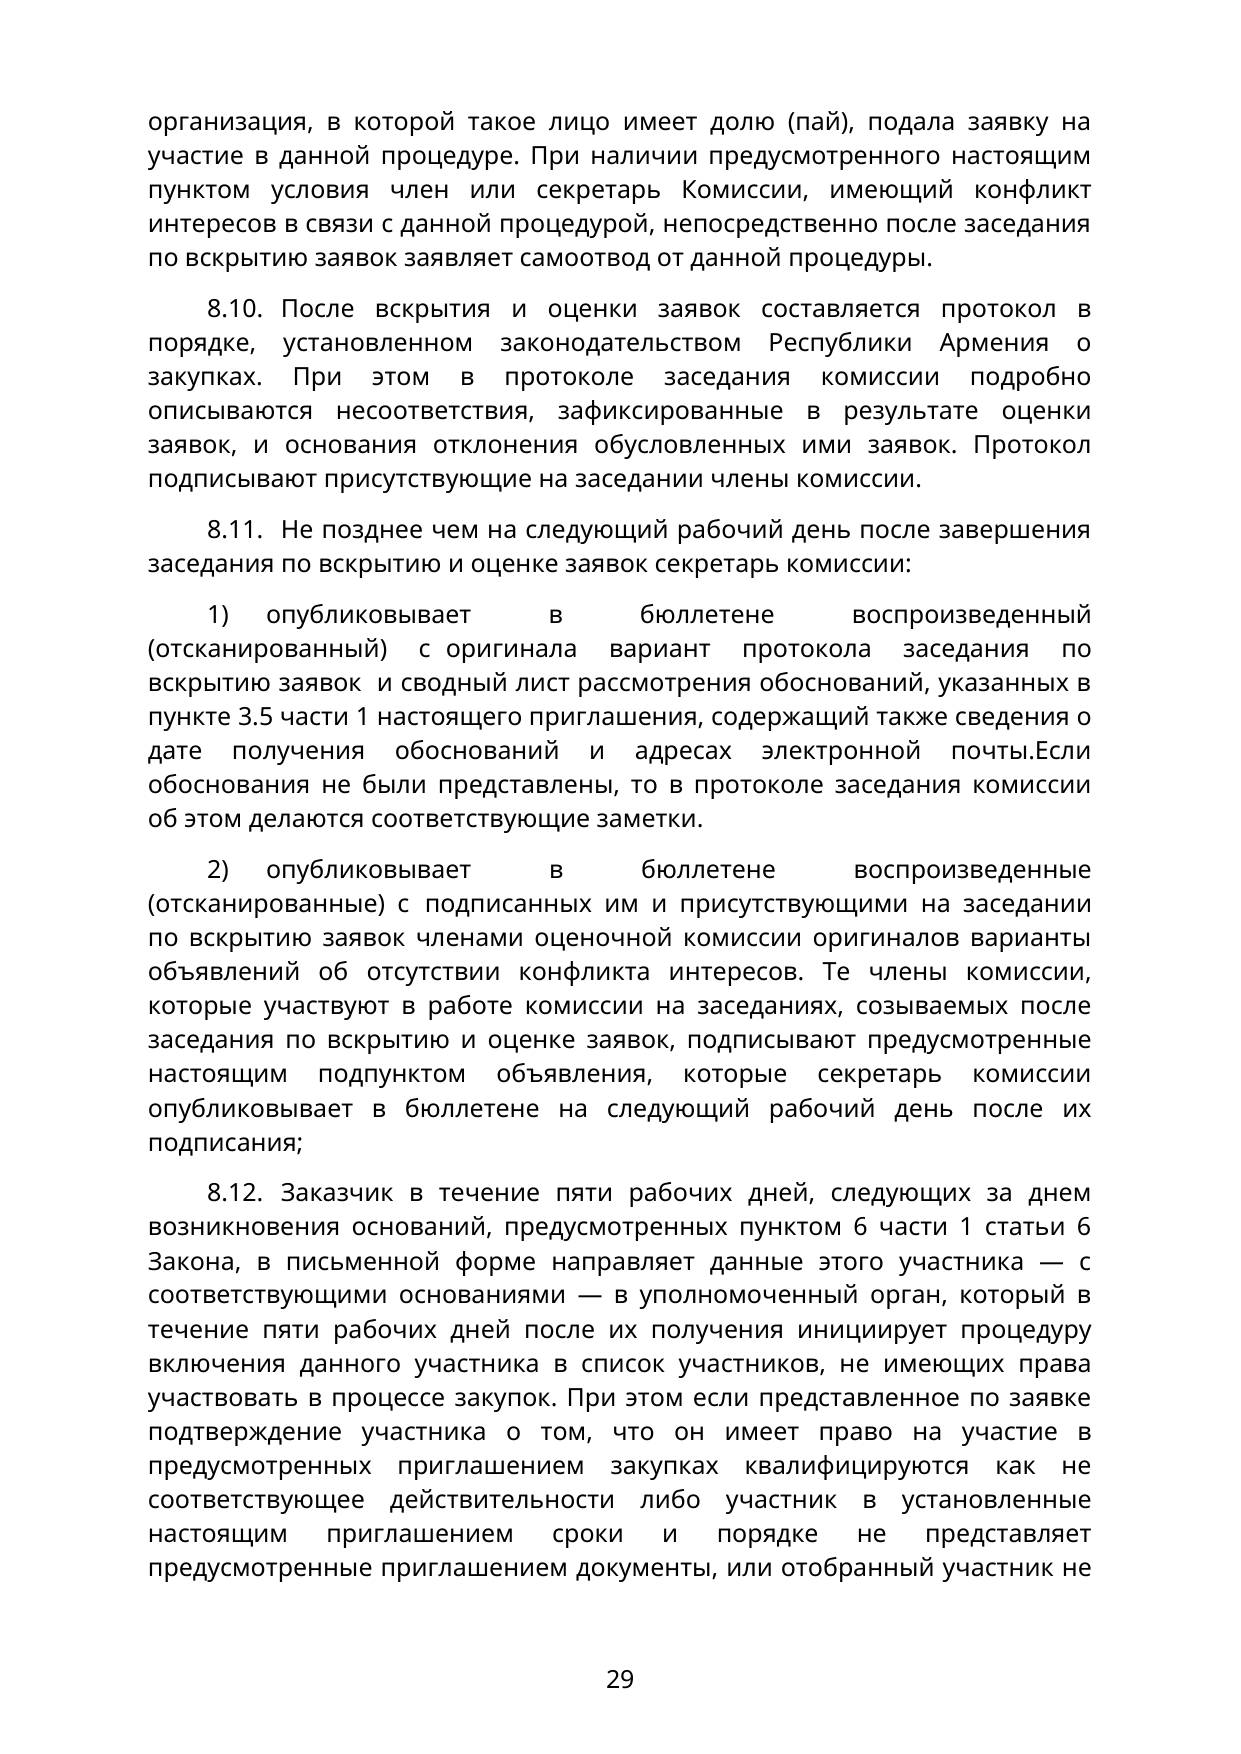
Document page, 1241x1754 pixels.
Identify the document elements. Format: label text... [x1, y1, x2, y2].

text 8.11. Не позднее чем на следующий рабочий день после завершения заседания по вскрытию и оценке заявок секретарь комиссии: [148, 511, 1092, 579]
text 2) опубликовывает в бюллетене воспроизведенные (отсканированные) с подписанных им и присутствующими на заседании по вскрытию заявок членами оценочной комиссии оригиналов варианты объявлений об отсутствии конфликта интересов. Те члены комиссии, которые участвуют в работе комиссии на заседаниях, созываемых после заседания по вскрытию и оценке заявок, подписывают предусмотренные настоящим подпунктом объявления, которые секретарь комиссии опубликовывает в бюллетене на следующий рабочий день после их подписания; [148, 852, 1092, 1158]
text 8.10. После вскрытия и оценки заявок составляется протокол в порядке, установленном законодательством Республики Армения о закупках. При этом в протоколе заседания комиссии подробно описываются несоответствия, зафиксированные в результате оценки заявок, и основания отклонения обусловленных ими заявок. Протокол подписывают присутствующие на заседании члены комиссии. [148, 290, 1092, 495]
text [148, 1175, 1092, 1584]
text 1) опубликовывает в бюллетене воспроизведенный (отсканированный) с оригинала вариант протокола заседания по вскрытию заявок и сводный лист рассмотрения обоснований, указанных в пункте 3.5 части 1 настоящего приглашения, содержащий также сведения о дате получения обоснований и адресах электронной почты.Если обоснования не были представлены, то в протоколе заседания комиссии об этом делаются соответствующие заметки. [148, 596, 1092, 835]
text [148, 103, 1092, 274]
